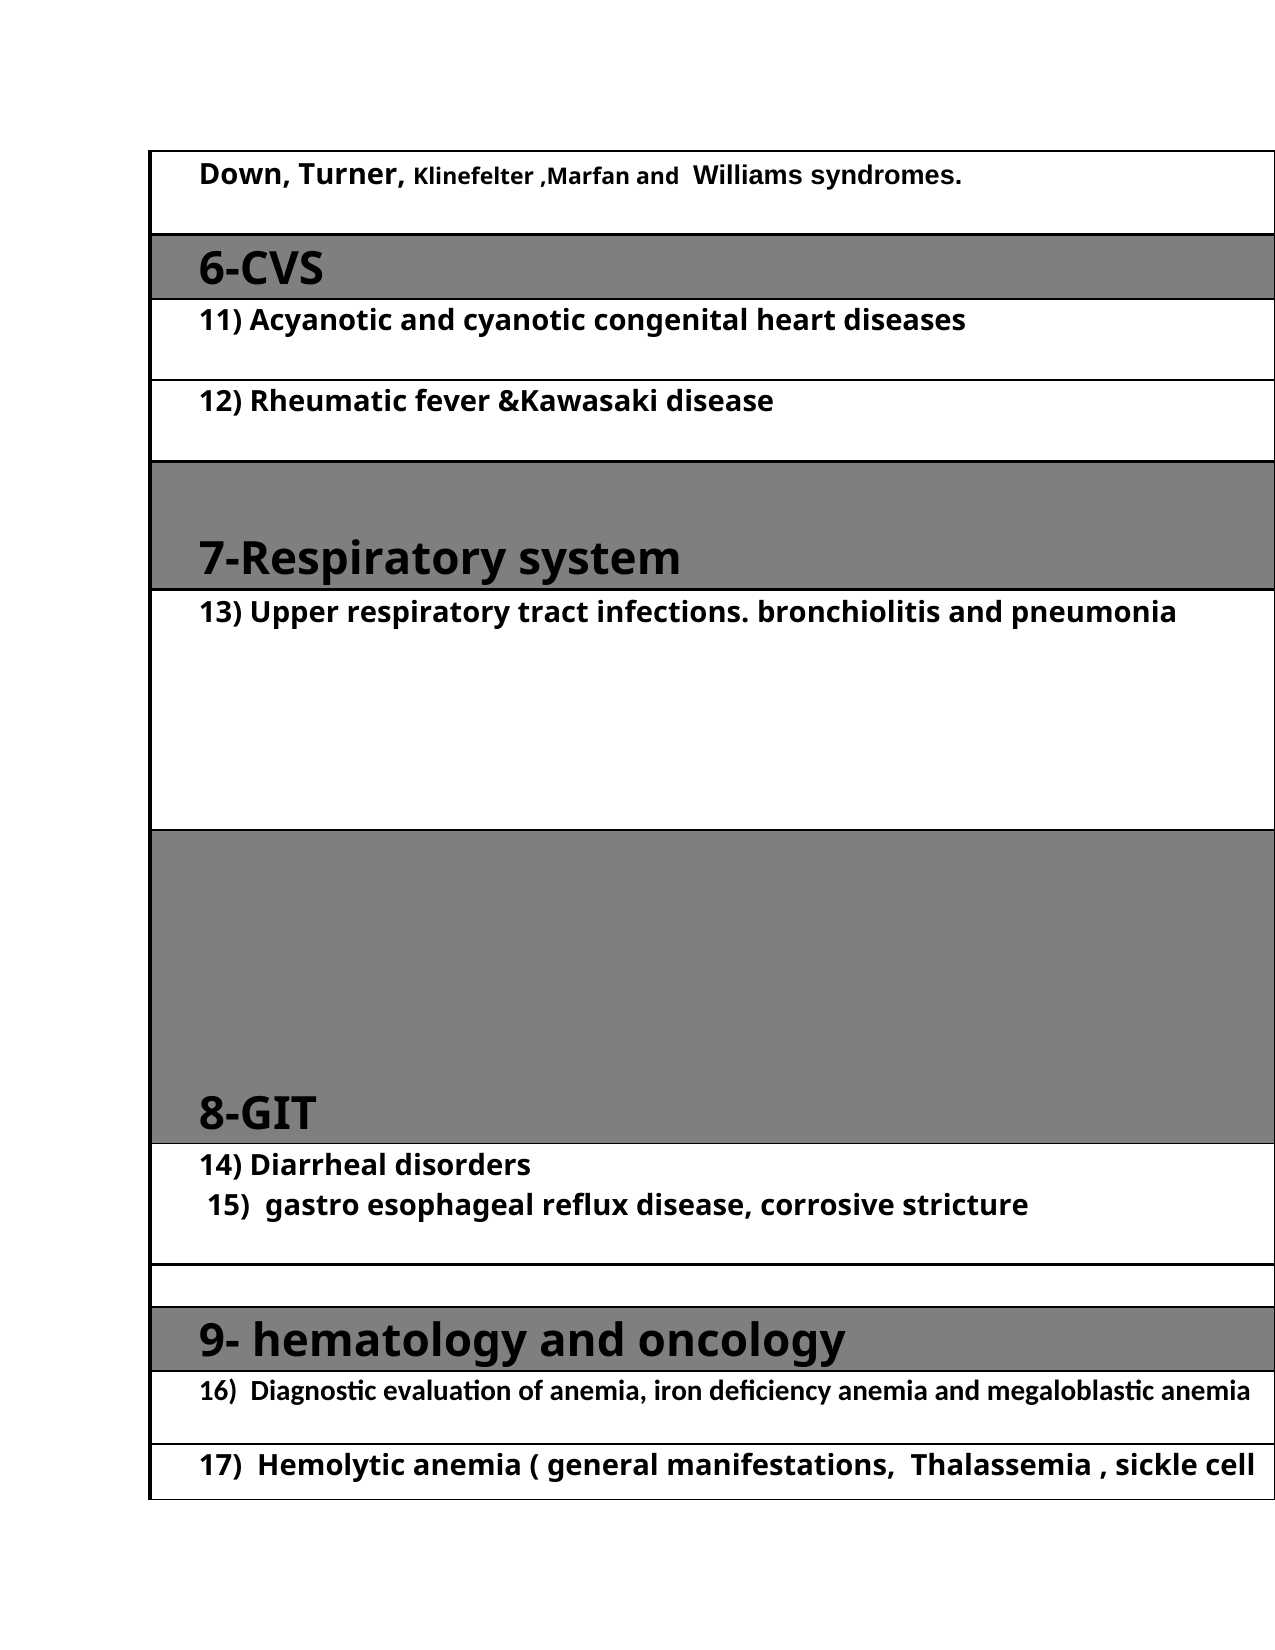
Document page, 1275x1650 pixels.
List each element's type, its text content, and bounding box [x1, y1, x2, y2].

table_cell 14) Diarrheal disorders 15) gastro esophageal reflux disease, corrosive stricture [152, 1144, 1274, 1263]
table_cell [152, 1445, 1274, 1499]
table_cell 12) Rheumatic fever &Kawasaki disease [152, 381, 1274, 460]
table_cell 7-Respiratory system [152, 463, 1274, 588]
table_cell 9- hematology and oncology [152, 1308, 1274, 1370]
table_cell 6-CVS [152, 236, 1274, 298]
table_cell [152, 1266, 1274, 1306]
table_cell 16) Diagnostic evaluation of anemia, iron deficiency anemia and megaloblastic anemia [152, 1372, 1274, 1443]
table_cell 8-GIT [152, 831, 1274, 1143]
table_cell 13) Upper respiratory tract infections. bronchiolitis and pneumonia [152, 591, 1274, 829]
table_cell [152, 152, 1274, 232]
table_cell 11) Acyanotic and cyanotic congenital heart diseases [152, 300, 1274, 379]
